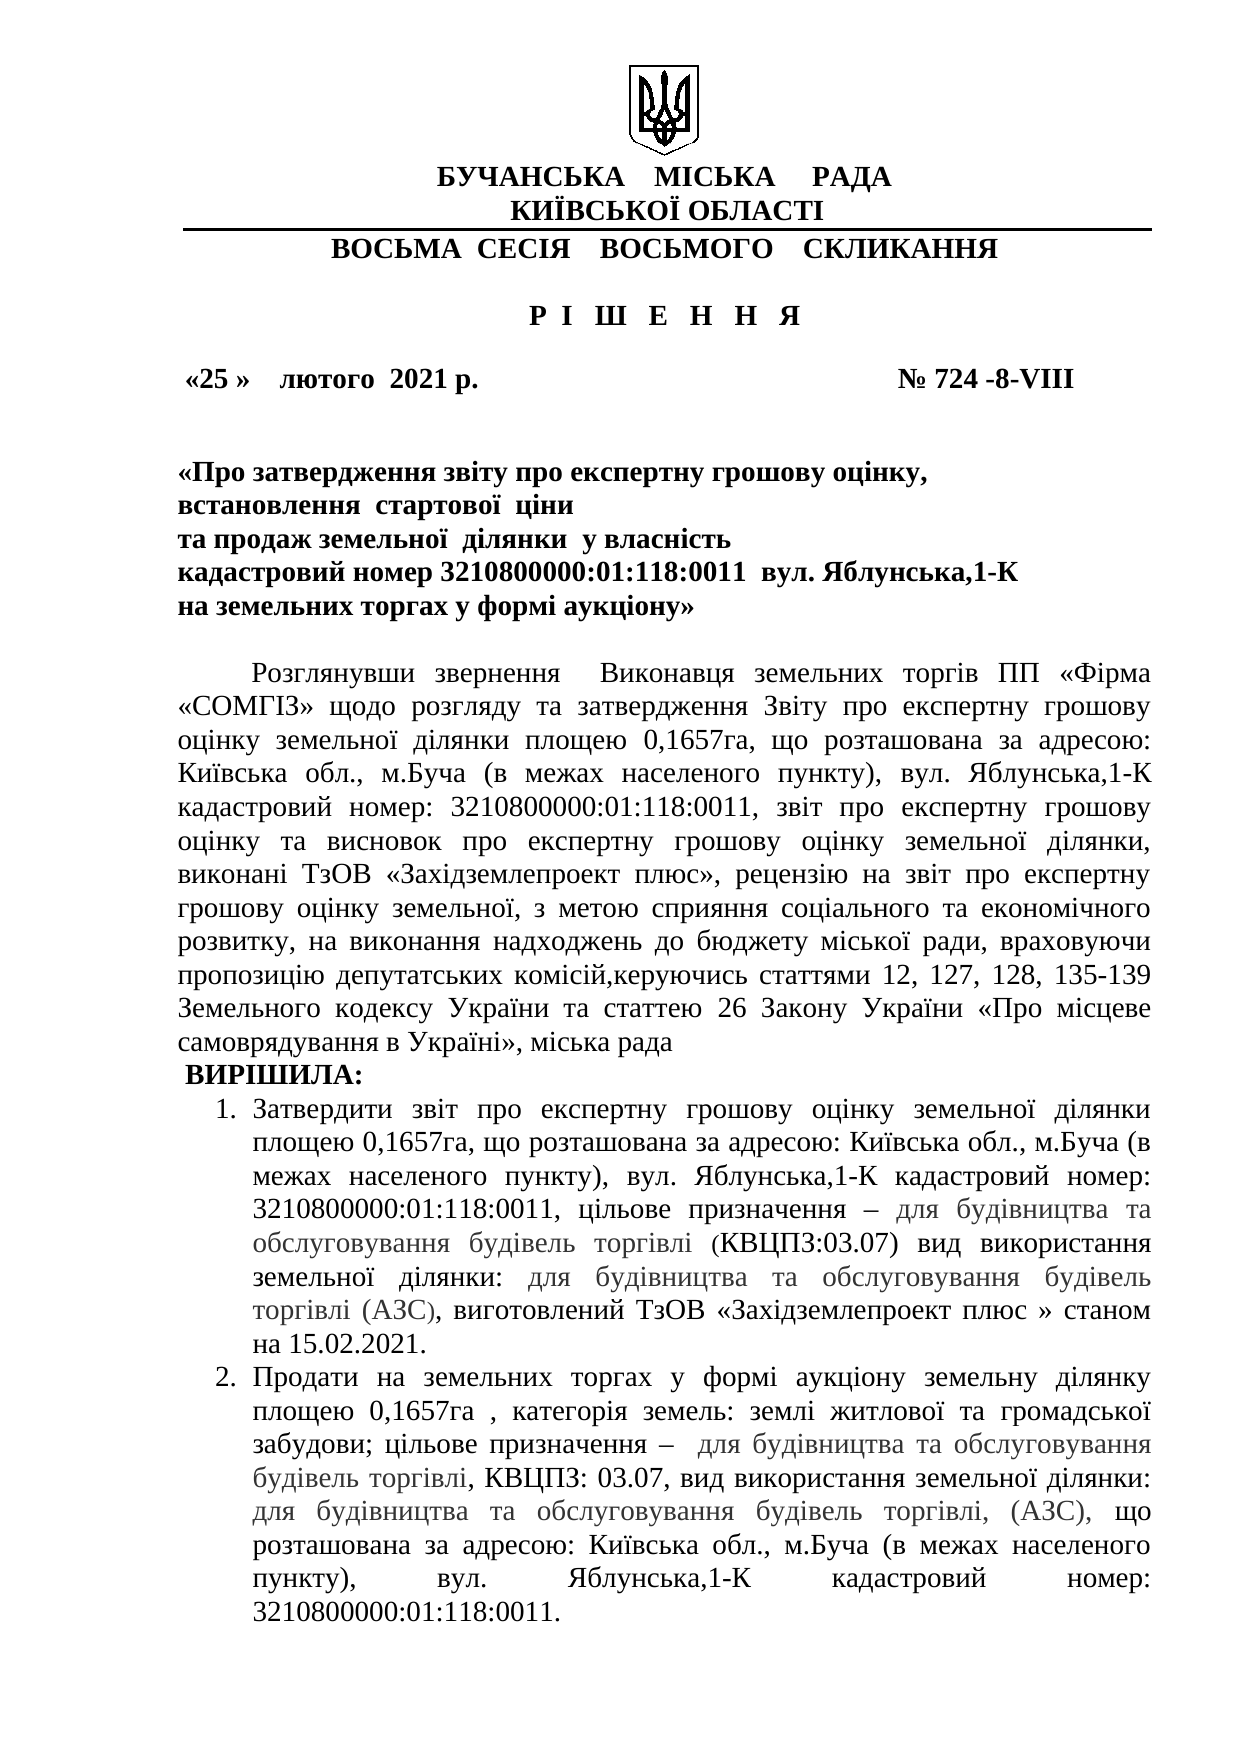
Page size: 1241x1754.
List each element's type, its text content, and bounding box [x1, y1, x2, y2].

text БУЧАНСЬКА МІСЬКА РАДА [177, 159, 1152, 193]
text кадастровий номер 3210800000:01:118:0011 вул. Яблунська,1-К [177, 554, 1152, 588]
text ВИРІШИЛА: [185, 1057, 1152, 1091]
list Продати на земельних торгах у формі аукціону земельну ділянку площею 0,1657га , категорія земель: землі житлової та громадської забудови; цільове призначення – для будівництва та обслуговування будівель торгівлі, КВЦПЗ: 03.07, вид використання земельної ділянки: для будівництва та обслуговування будівель торгівлі, (АЗС), що розташована за адресою: Київська обл., м.Буча (в межах населеного пункту), вул. Яблунська,1-К кадастровий номер: 3210800000:01:118:0011. [215, 1359, 1152, 1628]
text «Про затвердження звіту про експертну грошову оцінку, [177, 454, 1152, 487]
text Р І Ш Е Н Н Я [177, 298, 1152, 332]
text Розглянувши звернення Виконавця земельних торгів ПП «Фірма «СОМГІЗ» щодо розгляду та затвердження Звіту про експертну грошову оцінку земельної ділянки площею 0,1657га, що розташована за адресою: Київська обл., м.Буча (в межах населеного пункту), вул. Яблунська,1-К кадастровий номер: 3210800000:01:118:0011, звіт про експертну грошову оцінку та висновок про експертну грошову оцінку земельної ділянки, виконані ТзОВ «Західземлепроект плюс», рецензію на звіт про експертну грошову оцінку земельної, з метою сприяння соціального та економічного розвитку, на виконання надходжень до бюджету міської ради, враховуючи пропозицію депутатських комісій,керуючись статтями 12, 127, 128, 135-139 Земельного кодексу України та статтею 26 Закону України «Про місцеве самоврядування в Україні», міська рада [177, 655, 1152, 1057]
text на земельних торгах у формі аукціону» [177, 588, 1152, 621]
text та продаж земельної ділянки у власність [177, 521, 1152, 554]
text КИЇВСЬКОЇ ОБЛАСТІ [183, 193, 1152, 228]
text ВОСЬМА СЕСІЯ ВОСЬМОГО СКЛИКАННЯ [177, 231, 1152, 265]
text встановлення стартової ціни [177, 487, 1152, 521]
list Затвердити звіт про експертну грошову оцінку земельної ділянки площею 0,1657га, що розташована за адресою: Київська обл., м.Буча (в межах населеного пункту), вул. Яблунська,1-К кадастровий номер: 3210800000:01:118:0011, цільове призначення – для будівництва та обслуговування будівель торгівлі (КВЦПЗ:03.07) вид використання земельної ділянки: для будівництва та обслуговування будівель торгівлі (АЗС), виготовлений ТзОВ «Західземлепроект плюс » станом на 15.02.2021. [215, 1091, 1152, 1359]
text «25 » лютого 2021 р. № 724 -8-VIIІ [177, 361, 1152, 394]
